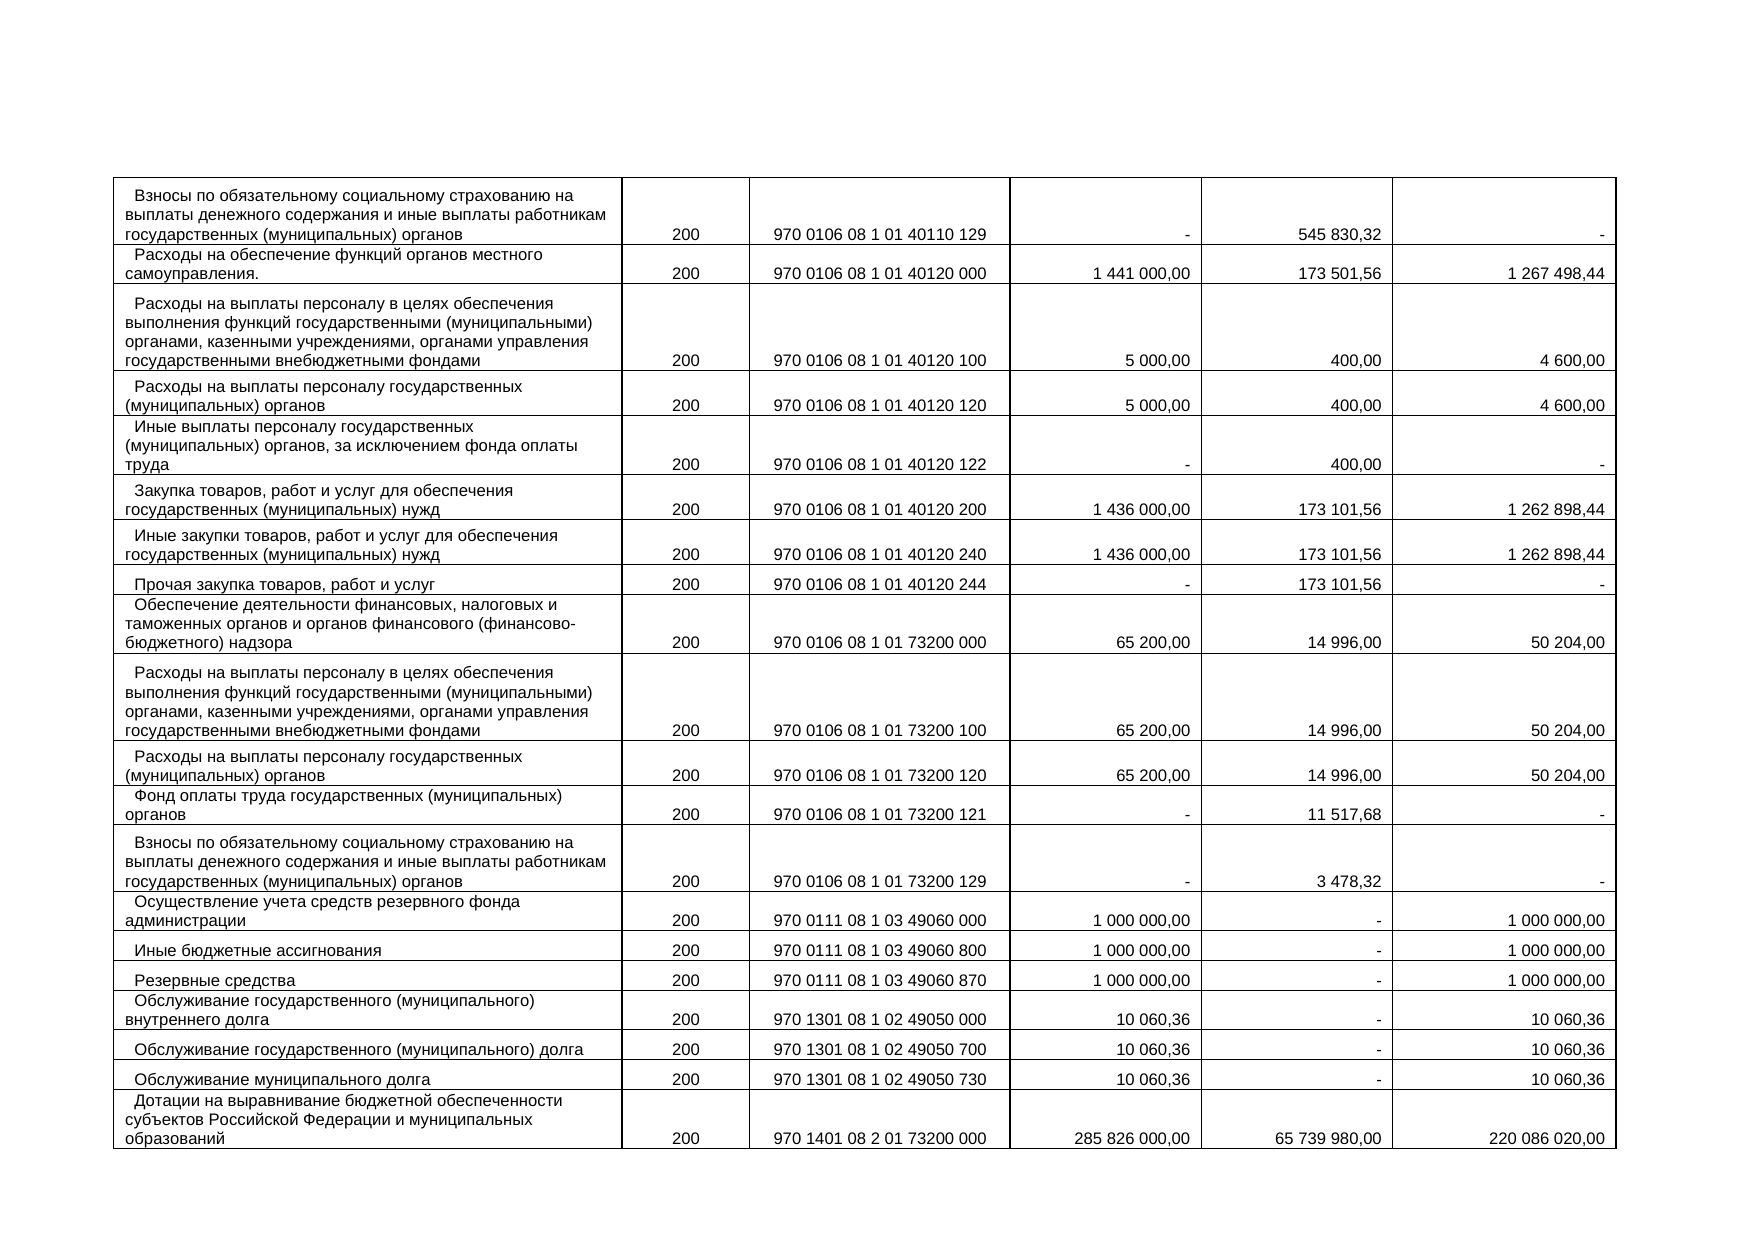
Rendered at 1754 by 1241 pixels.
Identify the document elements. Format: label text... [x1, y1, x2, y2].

table_cell - [1202, 1030, 1392, 1059]
table_cell 14 996,00 [1202, 741, 1392, 785]
table_cell 1 267 498,44 [1393, 245, 1615, 283]
table_cell - [1393, 178, 1615, 243]
table_cell 200 [623, 1060, 749, 1089]
table_cell 65 200,00 [1011, 654, 1201, 740]
table_cell - [1393, 786, 1615, 824]
table_cell 1 000 000,00 [1393, 931, 1615, 960]
table_cell 545 830,32 [1202, 178, 1392, 243]
table_cell Расходы на выплаты персоналу государственных (муниципальных) органов [114, 741, 621, 785]
table_cell 970 0106 08 1 01 40120 120 [750, 371, 1009, 415]
table_cell 200 [623, 741, 749, 785]
table_cell 970 0111 08 1 03 49060 800 [750, 931, 1009, 960]
table_cell - [1202, 991, 1392, 1029]
table_cell 10 060,36 [1011, 1060, 1201, 1089]
table_cell 970 0106 08 1 01 40120 200 [750, 475, 1009, 519]
table_cell 10 060,36 [1393, 1030, 1615, 1059]
table_cell 1 441 000,00 [1011, 245, 1201, 283]
table_cell 970 0106 08 1 01 40120 122 [750, 416, 1009, 474]
table_cell - [1393, 416, 1615, 474]
table_cell 970 1301 08 1 02 49050 000 [750, 991, 1009, 1029]
table_cell - [1202, 892, 1392, 930]
table_cell 200 [623, 565, 749, 594]
table_cell 65 200,00 [1011, 595, 1201, 652]
table_cell - [1011, 565, 1201, 594]
table_cell Резервные средства [114, 961, 621, 990]
table_cell 400,00 [1202, 284, 1392, 370]
table_cell Обслуживание муниципального долга [114, 1060, 621, 1089]
table_cell 1 000 000,00 [1011, 931, 1201, 960]
table_cell - [1011, 786, 1201, 824]
table_cell 285 826 000,00 [1011, 1090, 1201, 1148]
table_cell 200 [623, 1090, 749, 1148]
table_cell 970 0106 08 1 01 40120 000 [750, 245, 1009, 283]
table_cell Закупка товаров, работ и услуг для обеспечения государственных (муниципальных) нужд [114, 475, 621, 519]
table_cell Расходы на обеспечение функций органов местного самоуправления. [114, 245, 621, 283]
table_cell 200 [623, 284, 749, 370]
table_cell 50 204,00 [1393, 741, 1615, 785]
table_cell 970 0106 08 1 01 73200 100 [750, 654, 1009, 740]
table_cell 14 996,00 [1202, 654, 1392, 740]
table_cell - [1202, 931, 1392, 960]
table_cell Взносы по обязательному социальному страхованию на выплаты денежного содержания и иные выплаты работникам государственных (муниципальных) органов [114, 825, 621, 891]
table_cell Иные выплаты персоналу государственных (муниципальных) органов, за исключением фонда оплаты труда [114, 416, 621, 474]
table_cell 1 000 000,00 [1011, 961, 1201, 990]
table_cell - [1011, 825, 1201, 891]
table_cell Иные закупки товаров, работ и услуг для обеспечения государственных (муниципальных) нужд [114, 520, 621, 564]
table_cell 400,00 [1202, 371, 1392, 415]
table_cell 970 0111 08 1 03 49060 870 [750, 961, 1009, 990]
table_cell 5 000,00 [1011, 371, 1201, 415]
table_cell 1 262 898,44 [1393, 520, 1615, 564]
table_cell 970 0111 08 1 03 49060 000 [750, 892, 1009, 930]
table_cell 10 060,36 [1393, 991, 1615, 1029]
table_cell 50 204,00 [1393, 654, 1615, 740]
table_cell Фонд оплаты труда государственных (муниципальных) органов [114, 786, 621, 824]
table_cell 970 1301 08 1 02 49050 700 [750, 1030, 1009, 1059]
table_cell 970 1401 08 2 01 73200 000 [750, 1090, 1009, 1148]
table_cell 173 101,56 [1202, 475, 1392, 519]
table_cell 400,00 [1202, 416, 1392, 474]
table_cell - [1202, 961, 1392, 990]
table_cell 970 0106 08 1 01 73200 000 [750, 595, 1009, 652]
table_cell 200 [623, 595, 749, 652]
table_cell 970 0106 08 1 01 40110 129 [750, 178, 1009, 243]
table_cell 1 000 000,00 [1393, 961, 1615, 990]
table_cell Расходы на выплаты персоналу государственных (муниципальных) органов [114, 371, 621, 415]
table_cell 1 436 000,00 [1011, 475, 1201, 519]
table_cell 970 0106 08 1 01 40120 100 [750, 284, 1009, 370]
table_cell 200 [623, 892, 749, 930]
table_cell Взносы по обязательному социальному страхованию на выплаты денежного содержания и иные выплаты работникам государственных (муниципальных) органов [114, 178, 621, 243]
table_cell 10 060,36 [1011, 1030, 1201, 1059]
table_cell 970 1301 08 1 02 49050 730 [750, 1060, 1009, 1089]
table_cell 173 501,56 [1202, 245, 1392, 283]
table_cell 200 [623, 786, 749, 824]
table_cell 1 262 898,44 [1393, 475, 1615, 519]
table_cell Обслуживание государственного (муниципального) долга [114, 1030, 621, 1059]
table_cell Обслуживание государственного (муниципального) внутреннего долга [114, 991, 621, 1029]
table_cell 200 [623, 654, 749, 740]
table_cell 200 [623, 178, 749, 243]
table_cell 970 0106 08 1 01 73200 121 [750, 786, 1009, 824]
table_cell 970 0106 08 1 01 40120 244 [750, 565, 1009, 594]
table_cell 14 996,00 [1202, 595, 1392, 652]
table_cell 220 086 020,00 [1393, 1090, 1615, 1148]
table_cell 200 [623, 371, 749, 415]
table_cell - [1011, 416, 1201, 474]
table_cell - [1393, 825, 1615, 891]
table_cell Дотации на выравнивание бюджетной обеспеченности субъектов Российской Федерации и муниципальных образований [114, 1090, 621, 1148]
table_cell 200 [623, 931, 749, 960]
table_cell 4 600,00 [1393, 371, 1615, 415]
table_cell 200 [623, 1030, 749, 1059]
table_cell - [1393, 565, 1615, 594]
table_cell 3 478,32 [1202, 825, 1392, 891]
table_cell Осуществление учета средств резервного фонда администрации [114, 892, 621, 930]
table_cell 10 060,36 [1393, 1060, 1615, 1089]
table_cell 200 [623, 961, 749, 990]
table_cell 1 000 000,00 [1011, 892, 1201, 930]
table_cell 5 000,00 [1011, 284, 1201, 370]
table_cell Обеспечение деятельности финансовых, налоговых и таможенных органов и органов финансового (финансово-бюджетного) надзора [114, 595, 621, 652]
table_cell 200 [623, 475, 749, 519]
table_cell 200 [623, 825, 749, 891]
table_cell 200 [623, 991, 749, 1029]
table_cell 970 0106 08 1 01 73200 120 [750, 741, 1009, 785]
table_cell Иные бюджетные ассигнования [114, 931, 621, 960]
table_cell 11 517,68 [1202, 786, 1392, 824]
table_cell 1 000 000,00 [1393, 892, 1615, 930]
table_cell 173 101,56 [1202, 565, 1392, 594]
table_cell 50 204,00 [1393, 595, 1615, 652]
table_cell - [1202, 1060, 1392, 1089]
table_cell 200 [623, 245, 749, 283]
table_cell 65 200,00 [1011, 741, 1201, 785]
table_cell 970 0106 08 1 01 73200 129 [750, 825, 1009, 891]
table_cell 200 [623, 416, 749, 474]
table_cell 200 [623, 520, 749, 564]
table_cell 1 436 000,00 [1011, 520, 1201, 564]
table_cell 4 600,00 [1393, 284, 1615, 370]
table_cell 173 101,56 [1202, 520, 1392, 564]
table_cell 10 060,36 [1011, 991, 1201, 1029]
table_cell - [1011, 178, 1201, 243]
table_cell 970 0106 08 1 01 40120 240 [750, 520, 1009, 564]
table_cell Прочая закупка товаров, работ и услуг [114, 565, 621, 594]
table_cell 65 739 980,00 [1202, 1090, 1392, 1148]
